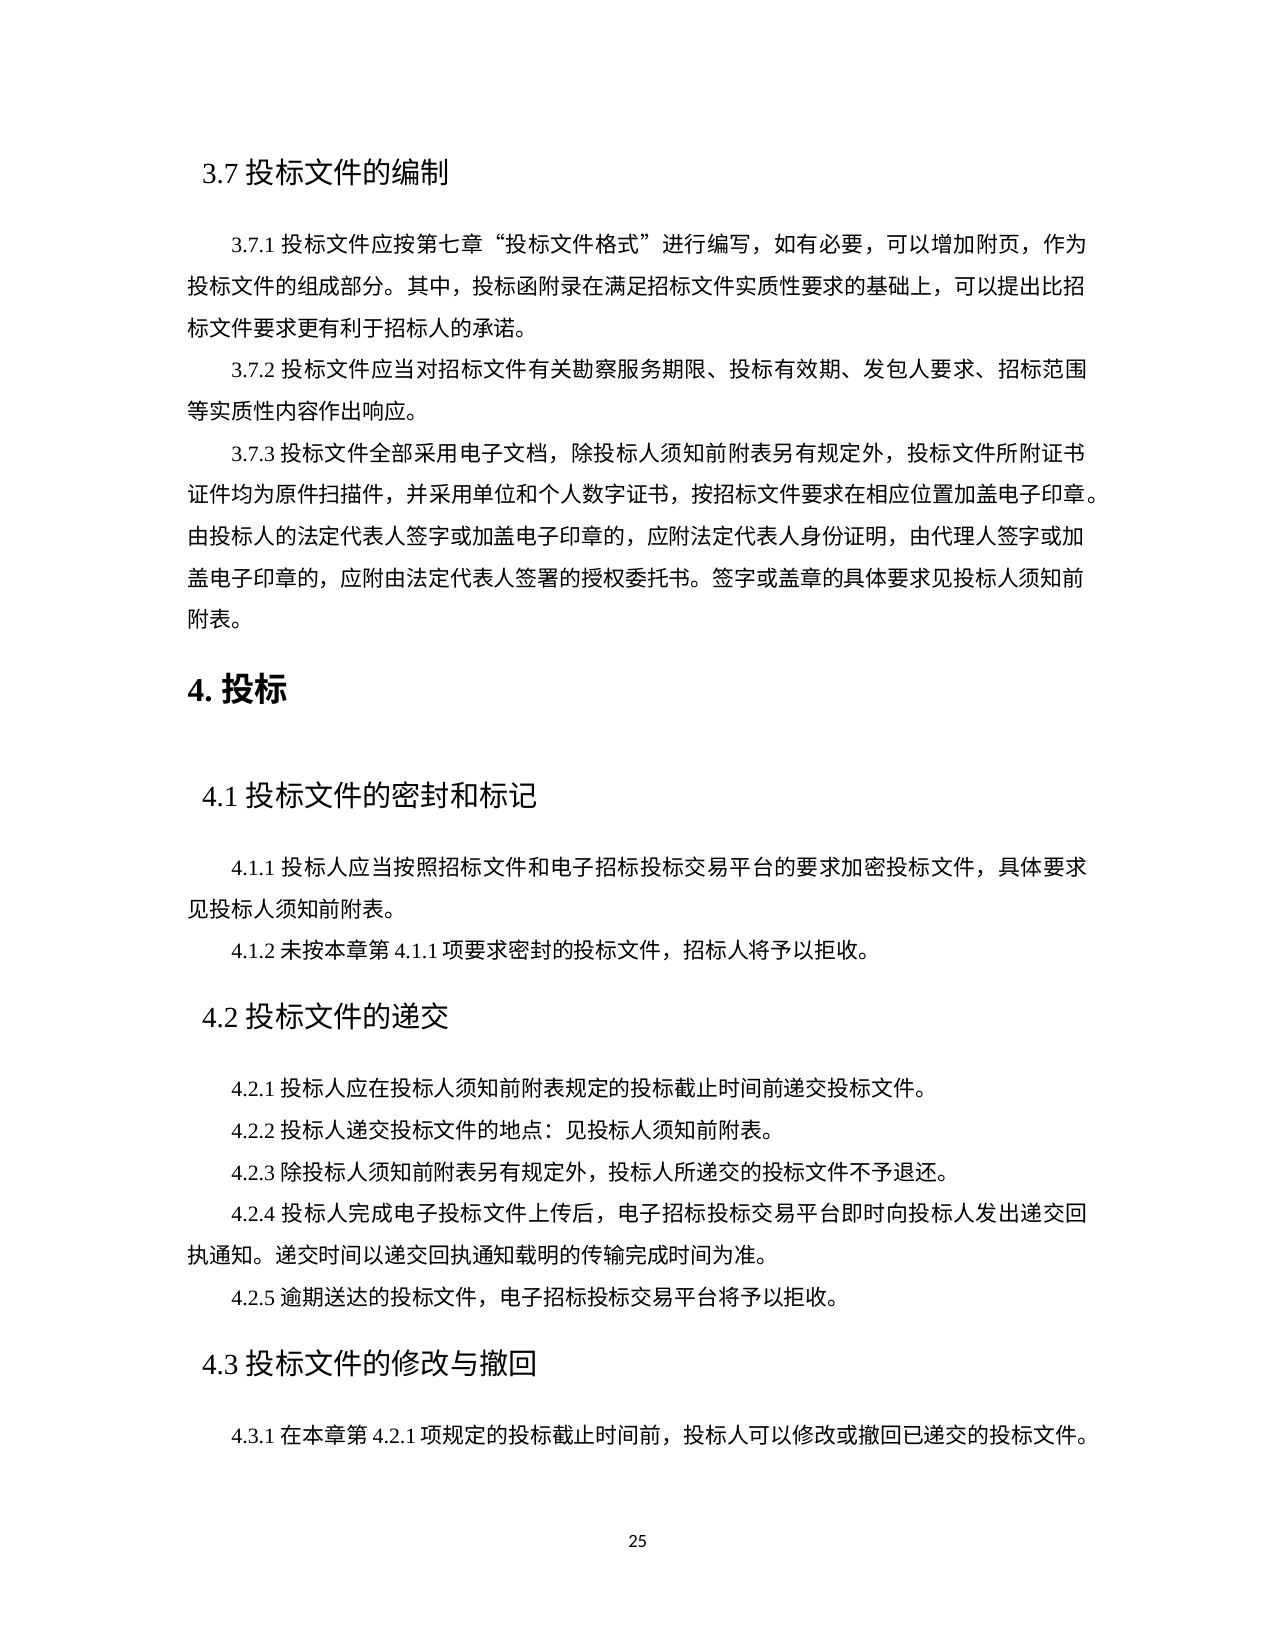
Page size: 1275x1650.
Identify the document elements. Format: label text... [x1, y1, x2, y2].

text 4.2.5 逾期送达的投标文件，电子招标投标交易平台将予以拒收。 [187, 1272, 1087, 1313]
subtitle 4.1 投标文件的密封和标记 [187, 773, 1087, 815]
text 4.2.4 投标人完成电子投标文件上传后，电子招标投标交易平台即时向投标人发出递交回执通知。递交时间以递交回执通知载明的传输完成时间为准。 [187, 1188, 1087, 1272]
text 3.7.2 投标文件应当对招标文件有关勘察服务期限、投标有效期、发包人要求、招标范围等实质性内容作出响应。 [187, 344, 1087, 428]
subtitle 3.7 投标文件的编制 [187, 150, 1087, 192]
text 4.2.2 投标人递交投标文件的地点：见投标人须知前附表。 [187, 1105, 1087, 1147]
text 4.2.3 除投标人须知前附表另有规定外，投标人所递交的投标文件不予退还。 [187, 1147, 1087, 1188]
subtitle 4.2 投标文件的递交 [187, 994, 1087, 1036]
text 4.3.1 在本章第4.2.1项规定的投标截止时间前，投标人可以修改或撤回已递交的投标文件。 [187, 1410, 1087, 1452]
text 4.1.1 投标人应当按照招标文件和电子招标投标交易平台的要求加密投标文件，具体要求见投标人须知前附表。 [187, 842, 1087, 925]
subtitle 4. 投标 [187, 663, 1087, 711]
text 3.7.3投标文件全部采用电子文档，除投标人须知前附表另有规定外，投标文件所附证书证件均为原件扫描件，并采用单位和个人数字证书，按招标文件要求在相应位置加盖电子印章。由投标人的法定代表人签字或加盖电子印章的，应附法定代表人身份证明，由代理人签字或加盖电子印章的，应附由法定代表人签署的授权委托书。签字或盖章的具体要求见投标人须知前附表。 [187, 428, 1087, 636]
text 3.7.1 投标文件应按第七章“投标文件格式”进行编写，如有必要，可以增加附页，作为投标文件的组成部分。其中，投标函附录在满足招标文件实质性要求的基础上，可以提出比招标文件要求更有利于招标人的承诺。 [187, 219, 1087, 344]
text 4.1.2 未按本章第4.1.1项要求密封的投标文件，招标人将予以拒收。 [187, 925, 1087, 967]
text 4.2.1 投标人应在投标人须知前附表规定的投标截止时间前递交投标文件。 [187, 1063, 1087, 1105]
subtitle 4.3 投标文件的修改与撤回 [187, 1341, 1087, 1383]
